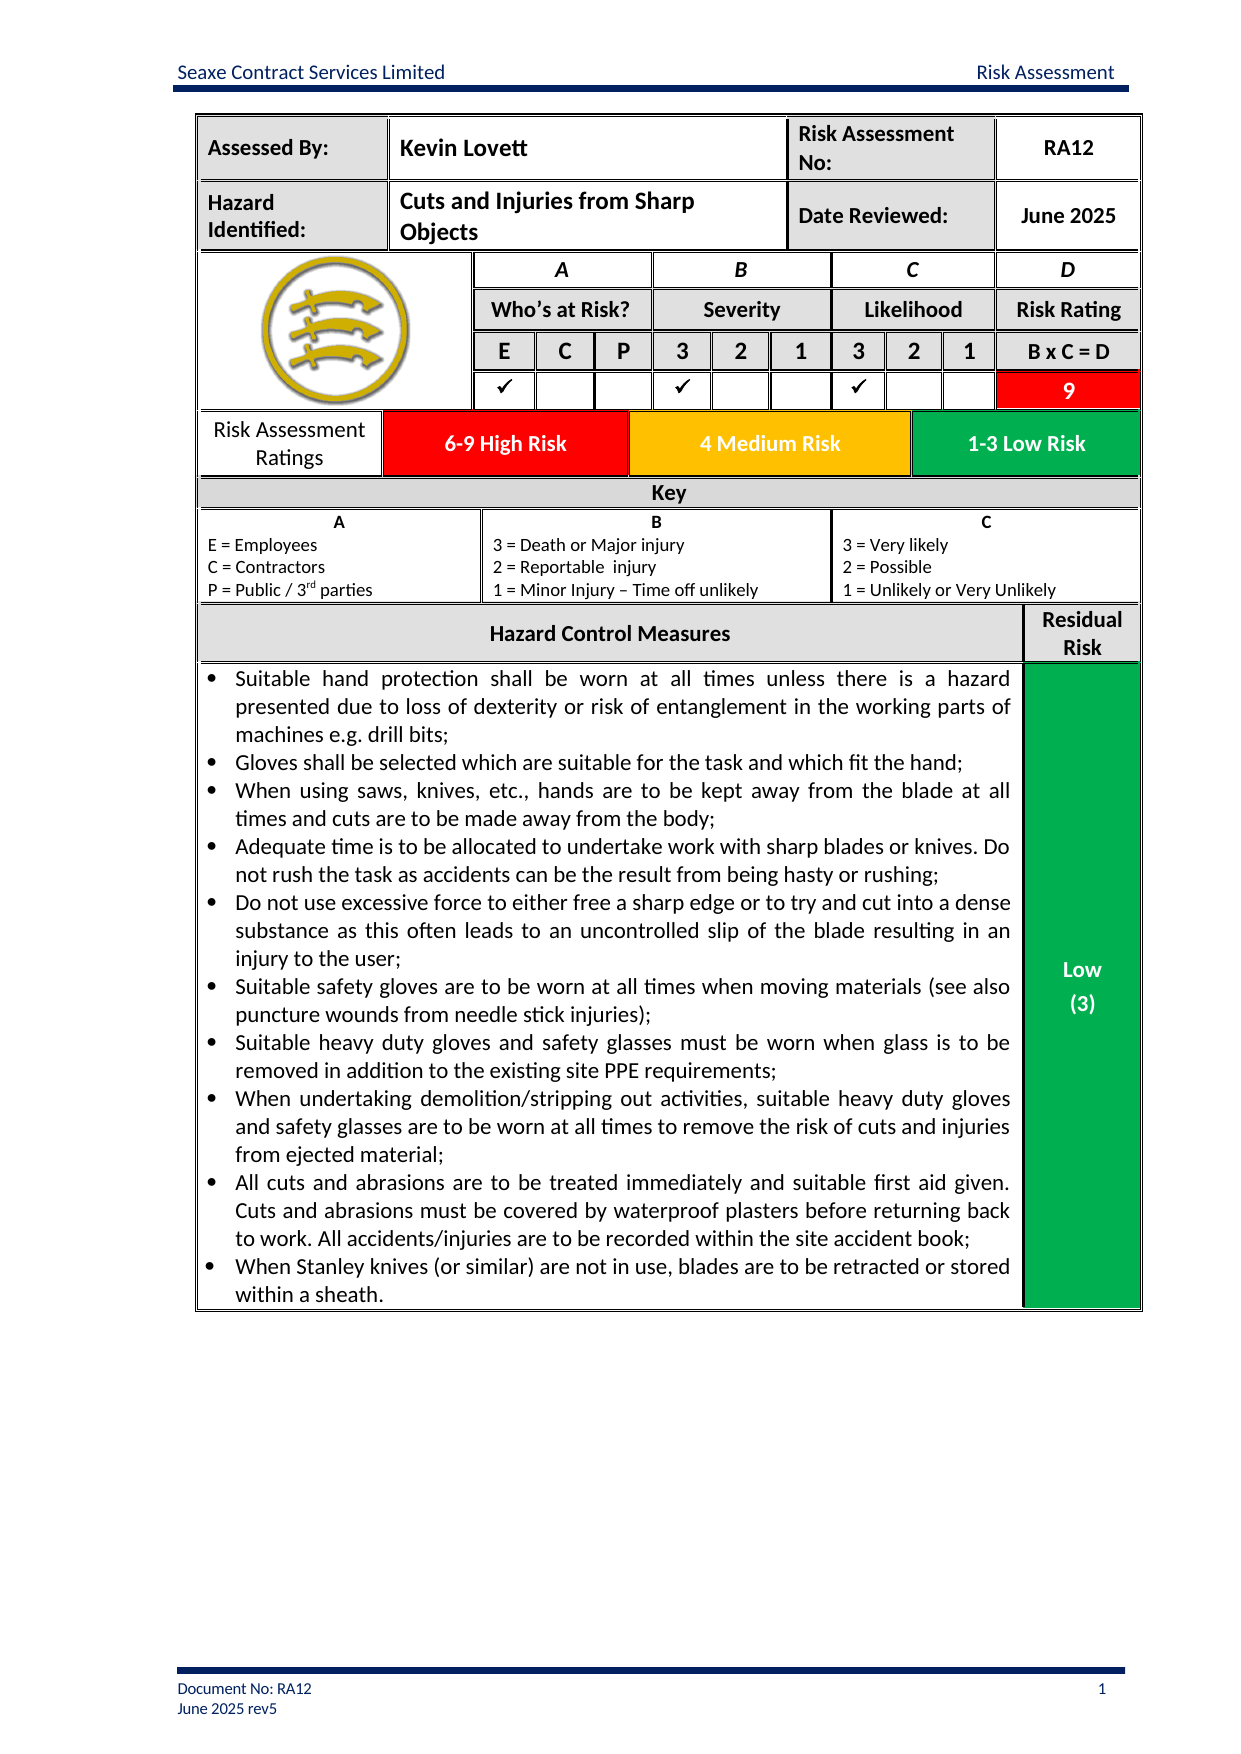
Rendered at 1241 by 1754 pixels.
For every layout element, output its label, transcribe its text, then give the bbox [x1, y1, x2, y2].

table_cell E [475, 333, 534, 369]
table_cell A [475, 253, 651, 287]
table_cell 3 [833, 333, 884, 369]
table_cell 3 [654, 333, 710, 369]
table_cell Suitable hand protection shall be worn at all times unless there is a hazard presented due to loss of dexterity or risk of entanglement in the working parts of machines e.g. drill bits; Gloves shall be selected which are suitable for the task and which fit the hand; When using saws, knives, etc., hands are to be kept away from the blade at all times and cuts are to be made away from the body; Adequate time is to be allocated to undertake work with sharp blades or knives. Do not rush the task as accidents can be the result from being hasty or rushing; Do not use excessive force to either free a sharp edge or to try and cut into a dense substance as this often leads to an uncontrolled slip of the blade resulting in an injury to the user; Suitable safety gloves are to be worn at all times when moving materials (see also puncture wounds from needle stick injuries); Suitable heavy duty gloves and safety glasses must be worn when glass is to be removed in addition to the existing site PPE requirements; When undertaking demolition/stripping out activities, suitable heavy duty gloves and safety glasses are to be worn at all times to remove the risk of cuts and injuries from ejected material; All cuts and abrasions are to be treated immediately and suitable first aid given. Cuts and abrasions must be covered by waterproof plasters before returning back to work. All accidents/injuries are to be recorded within the site accident book; When Stanley knives (or similar) are not in use, blades are to be retracted or stored within a sheath. [196, 661, 1023, 1308]
table_cell 2 [887, 333, 941, 369]
table_cell C [833, 253, 994, 287]
table_cell 9 [997, 369, 1140, 408]
table_cell Who’s at Risk? [475, 290, 651, 329]
table_cell [713, 373, 768, 408]
table_cell [198, 249, 471, 408]
picture [260, 255, 411, 406]
table_cell [475, 373, 534, 408]
table_cell P [596, 333, 651, 369]
table_cell Risk Assessment Ratings [198, 409, 381, 475]
table_header Kevin Lovett [389, 115, 787, 179]
table_cell [887, 373, 941, 408]
table_cell B x C = D [997, 329, 1140, 369]
table_cell [833, 373, 884, 408]
table_cell 6-9 High Risk [384, 412, 627, 475]
table_cell B 3 = Death or Major injury 2 = Reportable injury 1 = Minor Injury – Time off unlikely [483, 510, 830, 601]
table_cell [772, 373, 830, 408]
table_cell Cuts and Injuries from Sharp Objects [390, 182, 786, 249]
table_header RA12 [996, 117, 1140, 179]
table_cell [944, 373, 994, 408]
table_cell Hazard Identified: [196, 179, 388, 249]
table_cell Key [198, 475, 1140, 507]
table_cell Residual Risk [1023, 601, 1140, 661]
table_cell [596, 373, 651, 408]
table_cell B [654, 253, 830, 287]
table_cell Likelihood [833, 290, 994, 329]
table_cell Hazard Control Measures [198, 601, 1022, 661]
table_cell C [537, 333, 593, 369]
table_cell 4 Medium Risk [630, 412, 910, 475]
table_cell A E = Employees C = Contractors P = Public / 3rd parties [196, 507, 481, 601]
table_cell 2 [713, 333, 768, 369]
table_cell Date Reviewed: [789, 182, 994, 249]
table_cell Risk Rating [996, 287, 1141, 329]
table_cell 1 [772, 333, 830, 369]
table_header Risk Assessment No: [787, 117, 996, 179]
table_cell 1-3 Low Risk [913, 409, 1140, 475]
table_cell C 3 = Very likely 2 = Possible 1 = Unlikely or Very Unlikely [831, 507, 1141, 601]
table_cell [654, 373, 710, 408]
table_cell Low (3) [1023, 661, 1141, 1308]
table_cell [537, 373, 593, 408]
table_cell 1 [944, 333, 994, 369]
table_cell Severity [654, 290, 830, 329]
table_cell D [997, 249, 1140, 287]
table_header Assessed By: [198, 117, 388, 179]
table_cell June 2025 [996, 179, 1141, 249]
